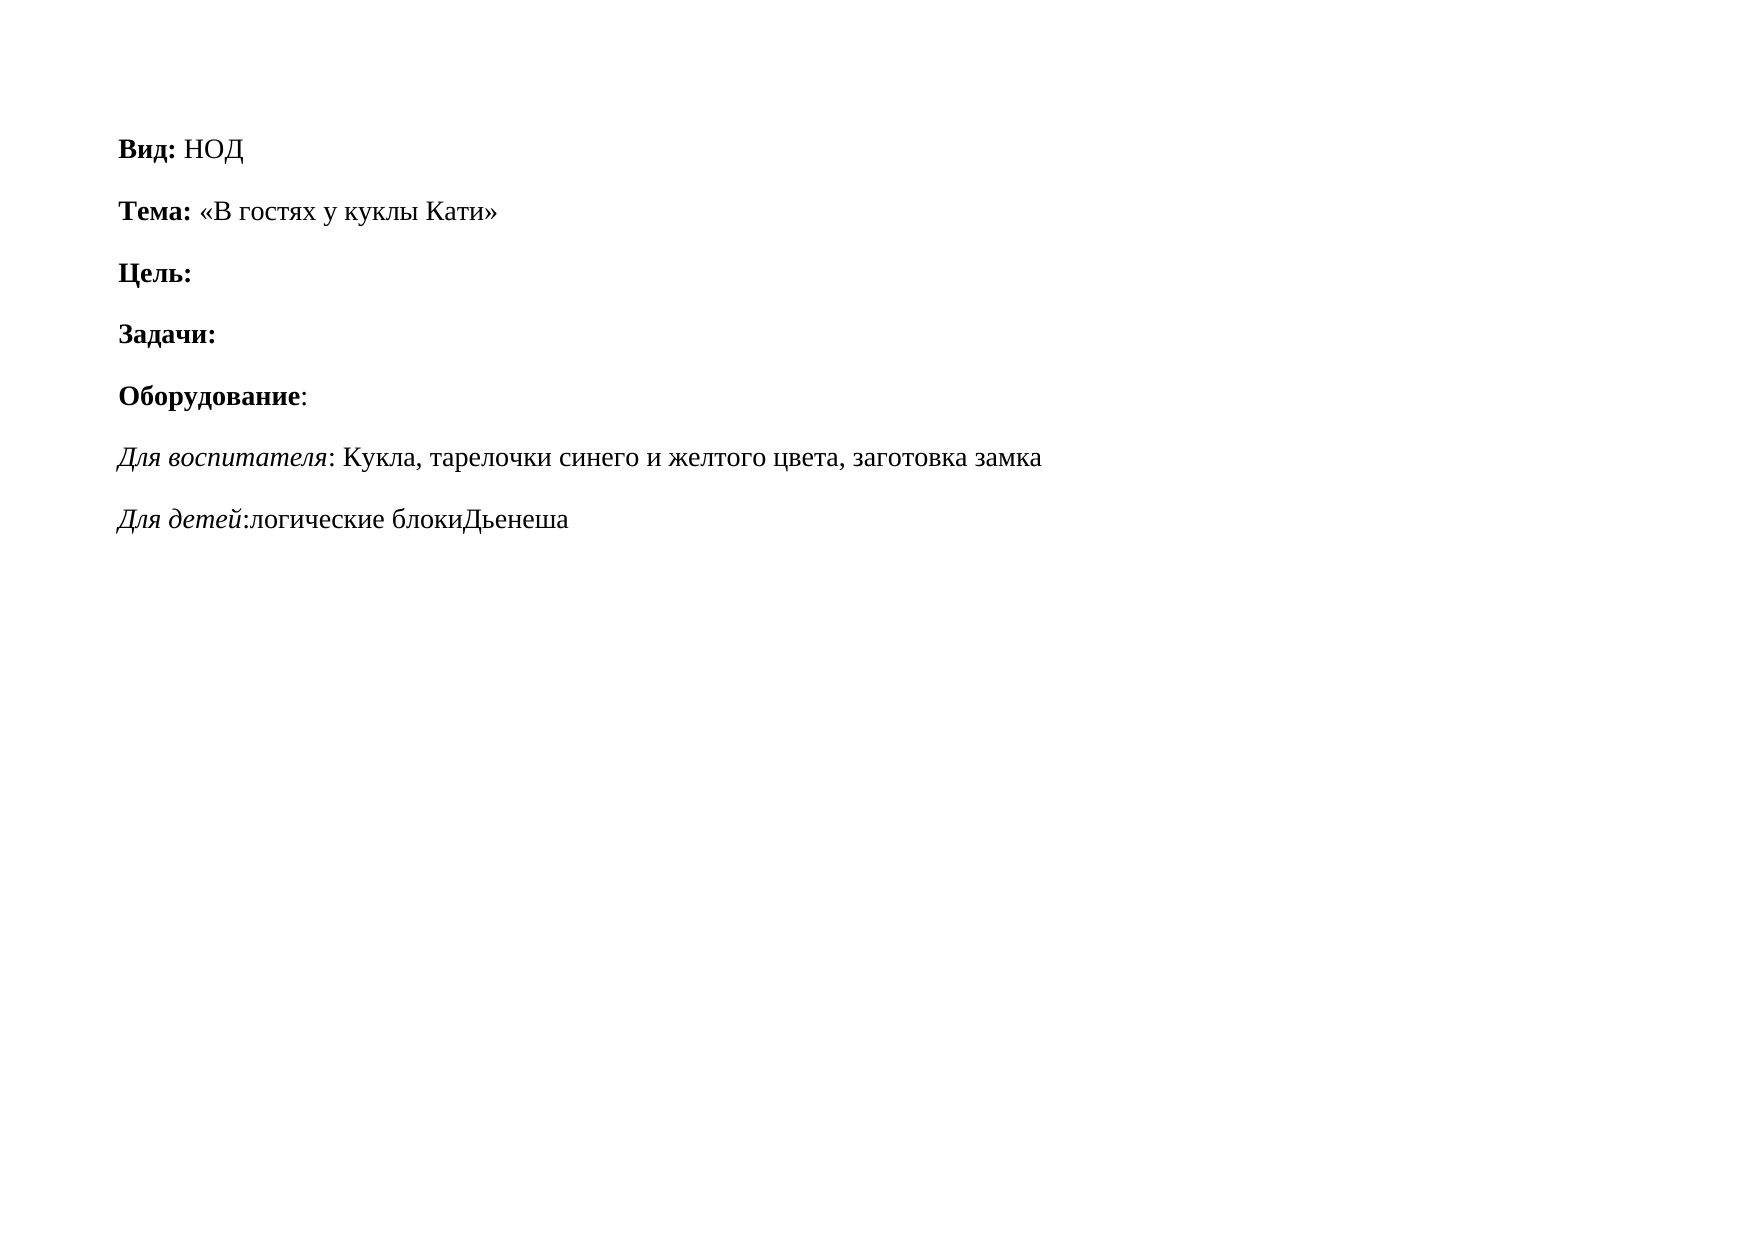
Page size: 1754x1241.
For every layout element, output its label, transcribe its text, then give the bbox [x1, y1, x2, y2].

text Задачи: [118, 317, 1636, 350]
text Для детей:логические блокиДьенеша [118, 502, 1636, 534]
text Вид: НОД [118, 133, 1636, 165]
text Оборудование: [118, 379, 1636, 411]
text Тема: «В гостях у куклы Кати» [118, 194, 1636, 227]
text Цель: [118, 256, 1636, 288]
text Для воспитателя: Кукла, тарелочки синего и желтого цвета, заготовка замка [118, 440, 1636, 473]
